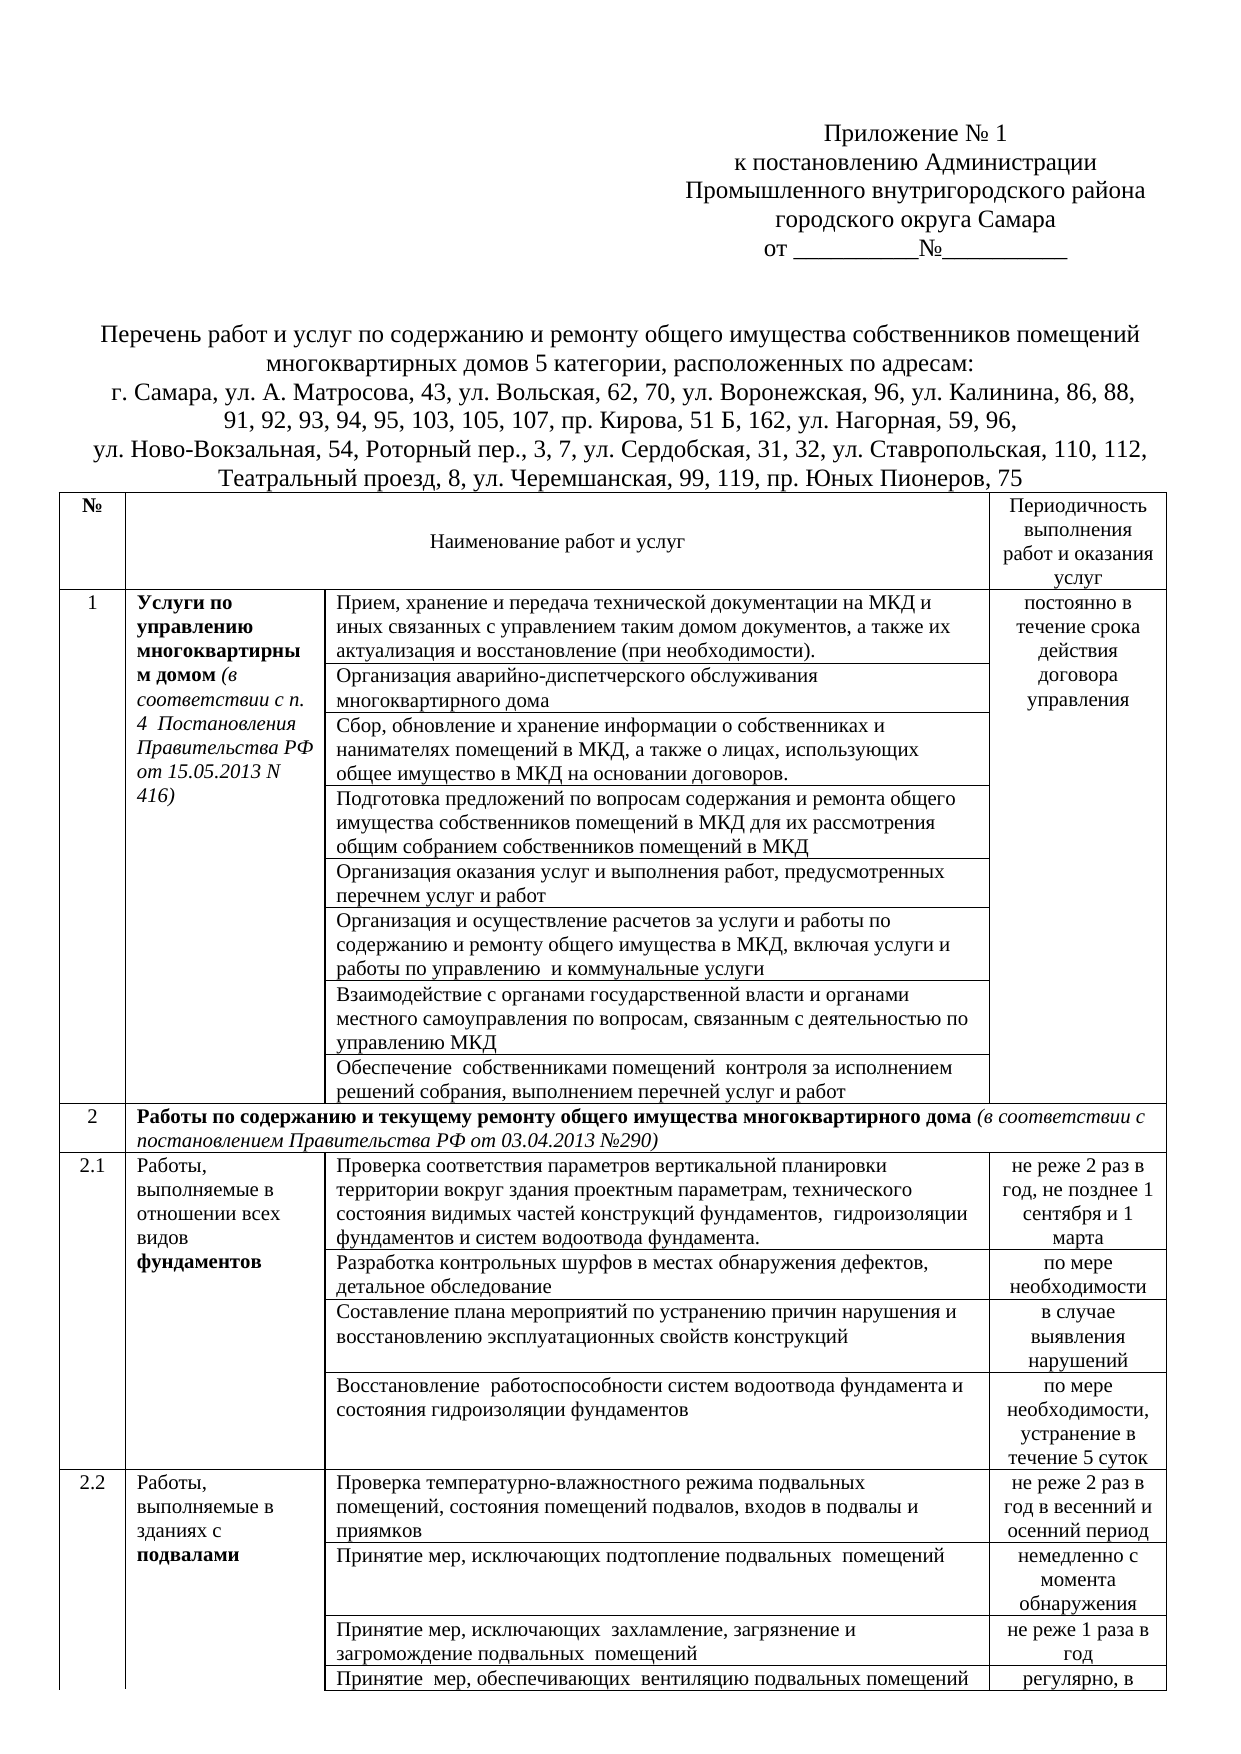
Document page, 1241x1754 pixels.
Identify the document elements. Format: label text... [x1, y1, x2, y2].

table_cell Работы, выполняемые в отношении всех видов фундаментов [126, 1153, 324, 1469]
table_cell Организация аварийно-диспетчерского обслуживания многоквартирного дома [326, 664, 989, 712]
table_cell немедленно с момента обнаружения [990, 1543, 1166, 1615]
table_cell в случае выявления нарушений [990, 1300, 1166, 1372]
table_cell Принятие мер, исключающих подтопление подвальных помещений [326, 1543, 989, 1615]
table_cell не реже 1 раза в год [990, 1616, 1166, 1664]
table_cell Организация оказания услуг и выполнения работ, предусмотренных перечнем услуг и работ [326, 859, 989, 907]
table_cell Составление плана мероприятий по устранению причин нарушения и восстановлению эксплуатационных свойств конструкций [326, 1300, 989, 1372]
text Перечень работ и услуг по содержанию и ремонту общего имущества собственников помещений многоквартирных домов 5 категории, расположенных по адресам: [89, 319, 1152, 377]
table_cell Разработка контрольных шурфов в местах обнаружения дефектов, детальное обследование [326, 1250, 989, 1298]
table_cell Проверка соответствия параметров вертикальной планировки территории вокруг здания проектным параметрам, технического состояния видимых частей конструкций фундаментов, гидроизоляции фундаментов и систем водоотвода фундамента. [326, 1153, 989, 1249]
table_cell Сбор, обновление и хранение информации о собственниках и нанимателях помещений в МКД, а также о лицах, использующих общее имущество в МКД на основании договоров. [326, 713, 989, 785]
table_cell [990, 1666, 1166, 1690]
text ул. Ново-Вокзальная, 54, Роторный пер., 3, 7, ул. Сердобская, 31, 32, ул. Ставропольская, 110, 112, Театральный проезд, 8, ул. Черемшанская, 99, 119, пр. Юных Пионеров, 75 [89, 434, 1152, 492]
table_cell не реже 2 раз в год, не позднее 1 сентября и 1 марта [990, 1153, 1166, 1249]
table_cell 2.2 [60, 1470, 125, 1690]
table_cell 2.1 [60, 1153, 125, 1469]
table_cell Прием, хранение и передача технической документации на МКД и иных связанных с управлением таким домом документов, а также их актуализация и восстановление (при необходимости). [326, 590, 989, 662]
text к постановлению Администрации Промышленного внутригородского района городского округа Самара [679, 147, 1152, 233]
table_cell Принятие мер, исключающих захламление, загрязнение и загромождение подвальных помещений [326, 1616, 989, 1664]
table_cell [326, 1666, 989, 1690]
text г. Самара, ул. А. Матросова, 43, ул. Вольская, 62, 70, ул. Воронежская, 96, ул. Калинина, 86, 88, 91, 92, 93, 94, 95, 103, 105, 107, пр. Кирова, 51 Б, 162, ул. Нагорная, 59, 96, [89, 377, 1152, 434]
table_cell по мере необходимости [990, 1250, 1166, 1298]
table_cell Услуги по управлению многоквартирным домом (в соответствии с п. 4 Постановления Правительства РФ от 15.05.2013 N 416) [126, 590, 324, 1103]
table_cell не реже 2 раз в год в весенний и осенний период [990, 1470, 1166, 1542]
table_header Периодичность выполнения работ и оказания услуг [990, 493, 1166, 589]
table_cell Взаимодействие с органами государственной власти и органами местного самоуправления по вопросам, связанным с деятельностью по управлению МКД [326, 981, 989, 1054]
table_cell Работы по содержанию и текущему ремонту общего имущества многоквартирного дома (в соответствии с постановлением Правительства РФ от 03.04.2013 №290) [126, 1104, 1166, 1152]
table_header Наименование работ и услуг [126, 493, 989, 589]
text от __________№__________ [679, 233, 1152, 262]
table_cell Проверка температурно-влажностного режима подвальных помещений, состояния помещений подвалов, входов в подвалы и приямков [326, 1470, 989, 1542]
table_cell 1 [60, 590, 125, 1103]
table_cell Обеспечение собственниками помещений контроля за исполнением решений собрания, выполнением перечней услуг и работ [326, 1055, 989, 1103]
table_cell Организация и осуществление расчетов за услуги и работы по содержанию и ремонту общего имущества в МКД, включая услуги и работы по управлению и коммунальные услуги [326, 908, 989, 980]
table_cell 2 [60, 1104, 125, 1152]
table_cell Восстановление работоспособности систем водоотвода фундамента и состояния гидроизоляции фундаментов [326, 1373, 989, 1469]
table_cell Работы, выполняемые в зданиях с подвалами [125, 1470, 324, 1690]
table_header № [60, 493, 125, 589]
text Приложение № 1 [679, 118, 1152, 147]
table_cell Подготовка предложений по вопросам содержания и ремонта общего имущества собственников помещений в МКД для их рассмотрения общим собранием собственников помещений в МКД [326, 786, 989, 858]
table_cell постоянно в течение срока действия договора управления [990, 590, 1166, 1103]
table_cell по мере необходимости, устранение в течение 5 суток [990, 1373, 1166, 1469]
